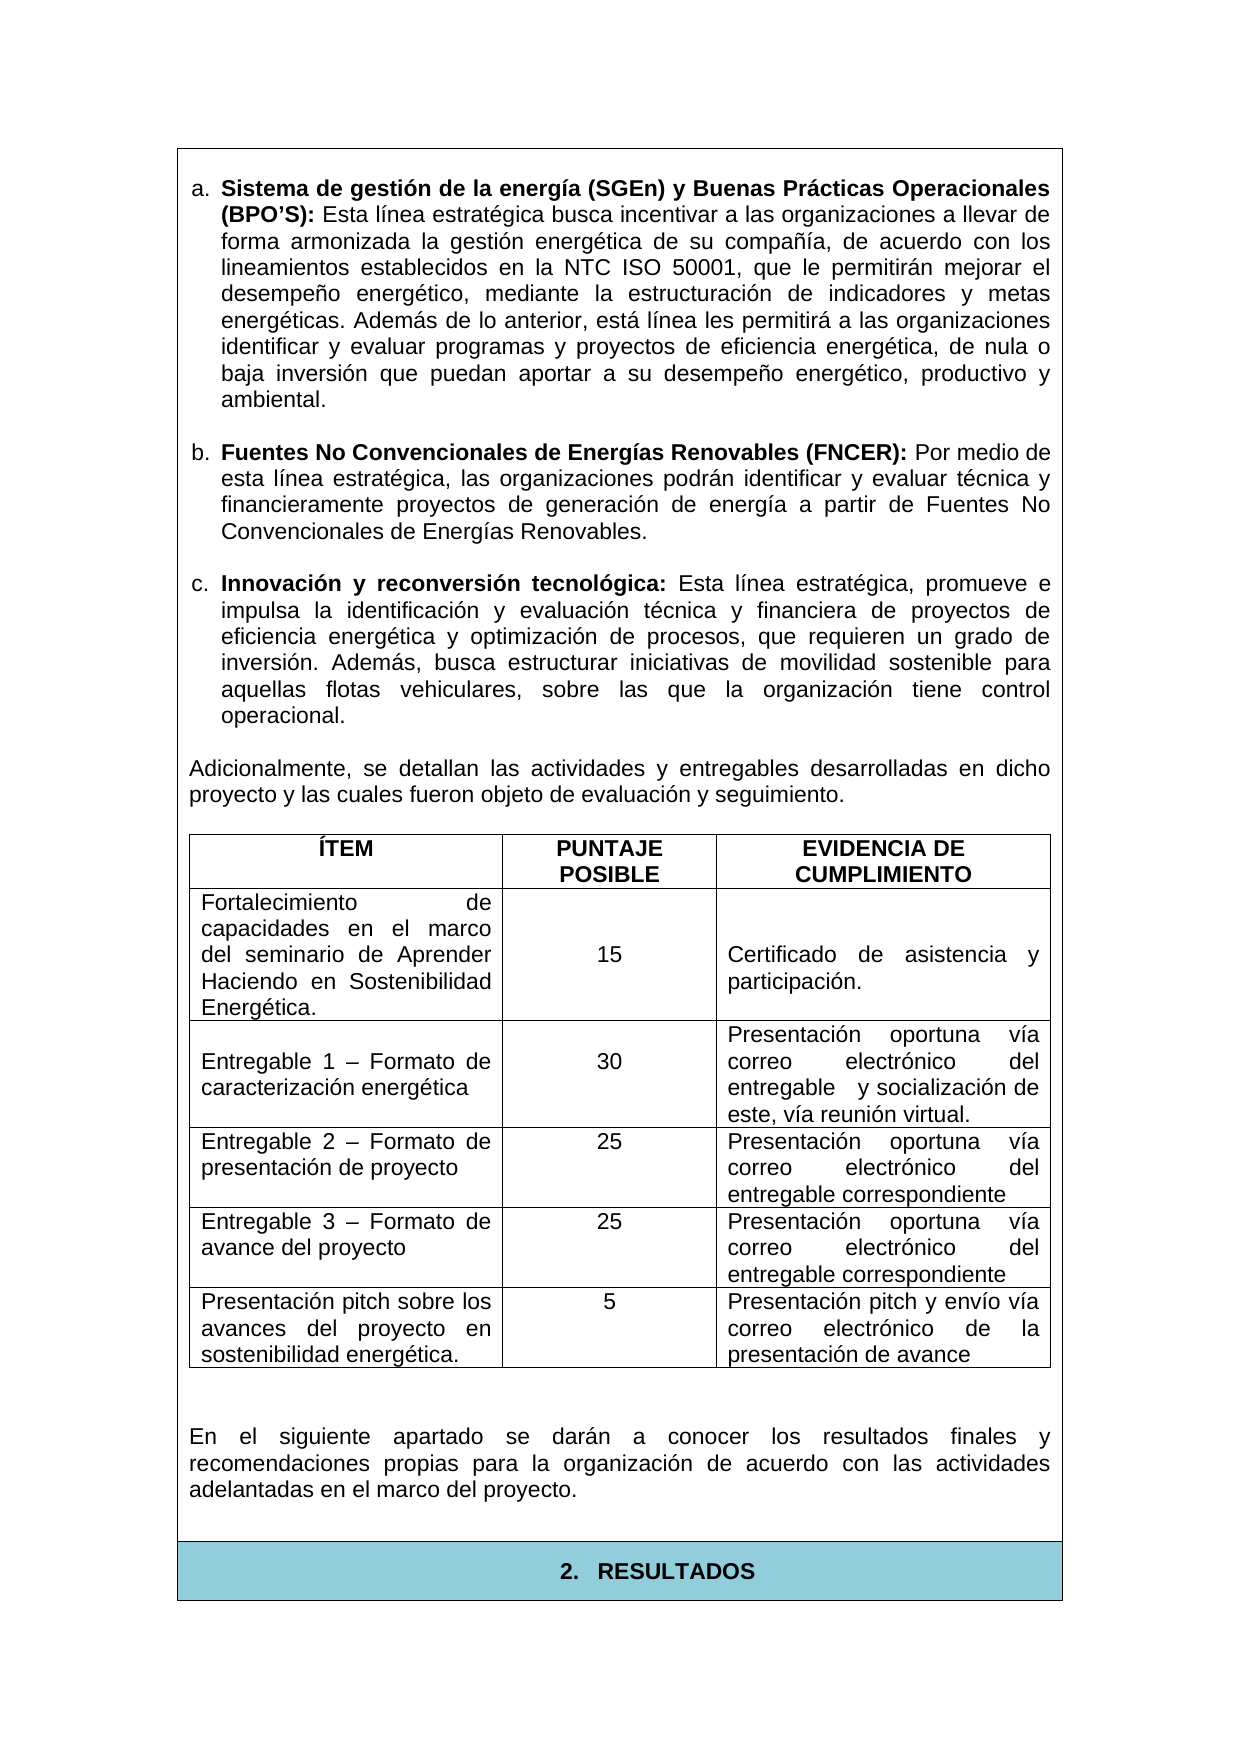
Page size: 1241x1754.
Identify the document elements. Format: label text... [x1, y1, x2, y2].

table_cell RESULTADOS [178, 1542, 1062, 1600]
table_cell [178, 149, 1062, 1541]
